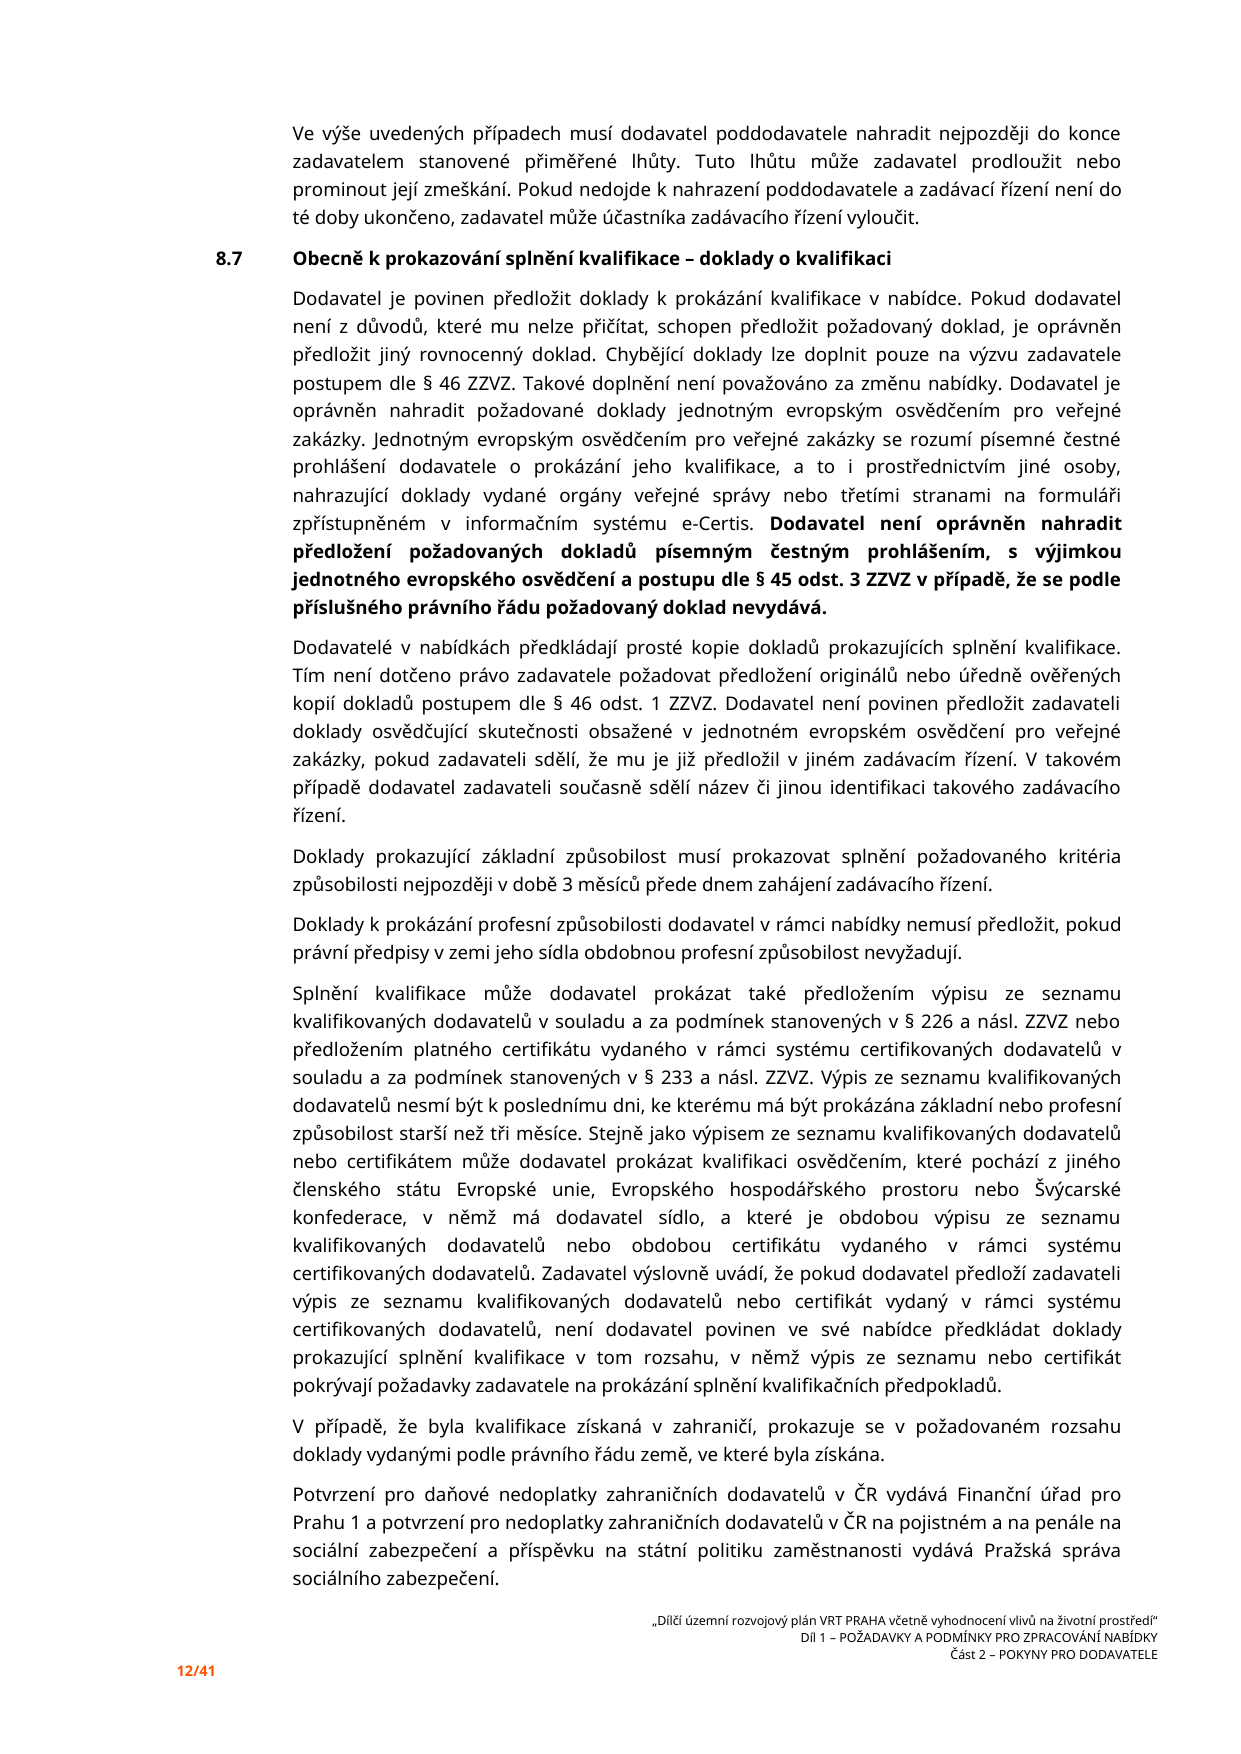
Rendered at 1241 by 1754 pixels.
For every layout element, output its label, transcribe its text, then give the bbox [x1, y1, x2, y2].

text Dodavatel je povinen předložit doklady k prokázání kvalifikace v nabídce. Pokud dodavatel není z důvodů, které mu nelze přičítat, schopen předložit požadovaný doklad, je oprávněn předložit jiný rovnocenný doklad. Chybějící doklady lze doplnit pouze na výzvu zadavatele postupem dle § 46 ZZVZ. Takové doplnění není považováno za změnu nabídky. Dodavatel je oprávněn nahradit požadované doklady jednotným evropským osvědčením pro veřejné zakázky. Jednotným evropským osvědčením pro veřejné zakázky se rozumí písemné čestné prohlášení dodavatele o prokázání jeho kvalifikace, a to i prostřednictvím jiné osoby, nahrazující doklady vydané orgány veřejné správy nebo třetími stranami na formuláři zpřístupněném v informačním systému e-Certis. Dodavatel není oprávněn nahradit předložení požadovaných dokladů písemným čestným prohlášením, s výjimkou jednotného evropského osvědčení a postupu dle § 45 odst. 3 ZZVZ v případě, že se podle příslušného právního řádu požadovaný doklad nevydává. [292, 286, 1122, 619]
text Ve výše uvedených případech musí dodavatel poddodavatele nahradit nejpozději do konce zadavatelem stanovené přiměřené lhůty. Tuto lhůtu může zadavatel prodloužit nebo prominout její zmeškání. Pokud nedojde k nahrazení poddodavatele a zadávací řízení není do té doby ukončeno, zadavatel může účastníka zadávacího řízení vyloučit. [292, 121, 1122, 230]
text Splnění kvalifikace může dodavatel prokázat také předložením výpisu ze seznamu kvalifikovaných dodavatelů v souladu a za podmínek stanovených v § 226 a násl. ZZVZ nebo předložením platného certifikátu vydaného v rámci systému certifikovaných dodavatelů v souladu a za podmínek stanovených v § 233 a násl. ZZVZ. Výpis ze seznamu kvalifikovaných dodavatelů nesmí být k poslednímu dni, ke kterému má být prokázána základní nebo profesní způsobilost starší než tři měsíce. Stejně jako výpisem ze seznamu kvalifikovaných dodavatelů nebo certifikátem může dodavatel prokázat kvalifikaci osvědčením, které pochází z jiného členského státu Evropské unie, Evropského hospodářského prostoru nebo Švýcarské konfederace, v němž má dodavatel sídlo, a které je obdobou výpisu ze seznamu kvalifikovaných dodavatelů nebo obdobou certifikátu vydaného v rámci systému certifikovaných dodavatelů. Zadavatel výslovně uvádí, že pokud dodavatel předloží zadavateli výpis ze seznamu kvalifikovaných dodavatelů nebo certifikát vydaný v rámci systému certifikovaných dodavatelů, není dodavatel povinen ve své nabídce předkládat doklady prokazující splnění kvalifikace v tom rozsahu, v němž výpis ze seznamu nebo certifikát pokrývají požadavky zadavatele na prokázání splnění kvalifikačních předpokladů. [292, 980, 1122, 1398]
text Potvrzení pro daňové nedoplatky zahraničních dodavatelů v ČR vydává Finanční úřad pro Prahu 1 a potvrzení pro nedoplatky zahraničních dodavatelů v ČR na pojistném a na penále na sociální zabezpečení a příspěvku na státní politiku zaměstnanosti vydává Pražská správa sociálního zabezpečení. [292, 1482, 1122, 1591]
text Doklady prokazující základní způsobilost musí prokazovat splnění požadovaného kritéria způsobilosti nejpozději v době 3 měsíců přede dnem zahájení zadávacího řízení. [292, 843, 1122, 897]
text Doklady k prokázání profesní způsobilosti dodavatel v rámci nabídky nemusí předložit, pokud právní předpisy v zemi jeho sídla obdobnou profesní způsobilost nevyžadují. [292, 912, 1122, 965]
text V případě, že byla kvalifikace získaná v zahraničí, prokazuje se v požadovaném rozsahu doklady vydanými podle právního řádu země, ve které byla získána. [292, 1413, 1122, 1467]
text Obecně k prokazování splnění kvalifikace – doklady o kvalifikaci [216, 245, 1122, 271]
text Dodavatelé v nabídkách předkládají prosté kopie dokladů prokazujících splnění kvalifikace. Tím není dotčeno právo zadavatele požadovat předložení originálů nebo úředně ověřených kopií dokladů postupem dle § 46 odst. 1 ZZVZ. Dodavatel není povinen předložit zadavateli doklady osvědčující skutečnosti obsažené v jednotném evropském osvědčení pro veřejné zakázky, pokud zadavateli sdělí, že mu je již předložil v jiném zadávacím řízení. V takovém případě dodavatel zadavateli současně sdělí název či jinou identifikaci takového zadávacího řízení. [292, 634, 1122, 828]
